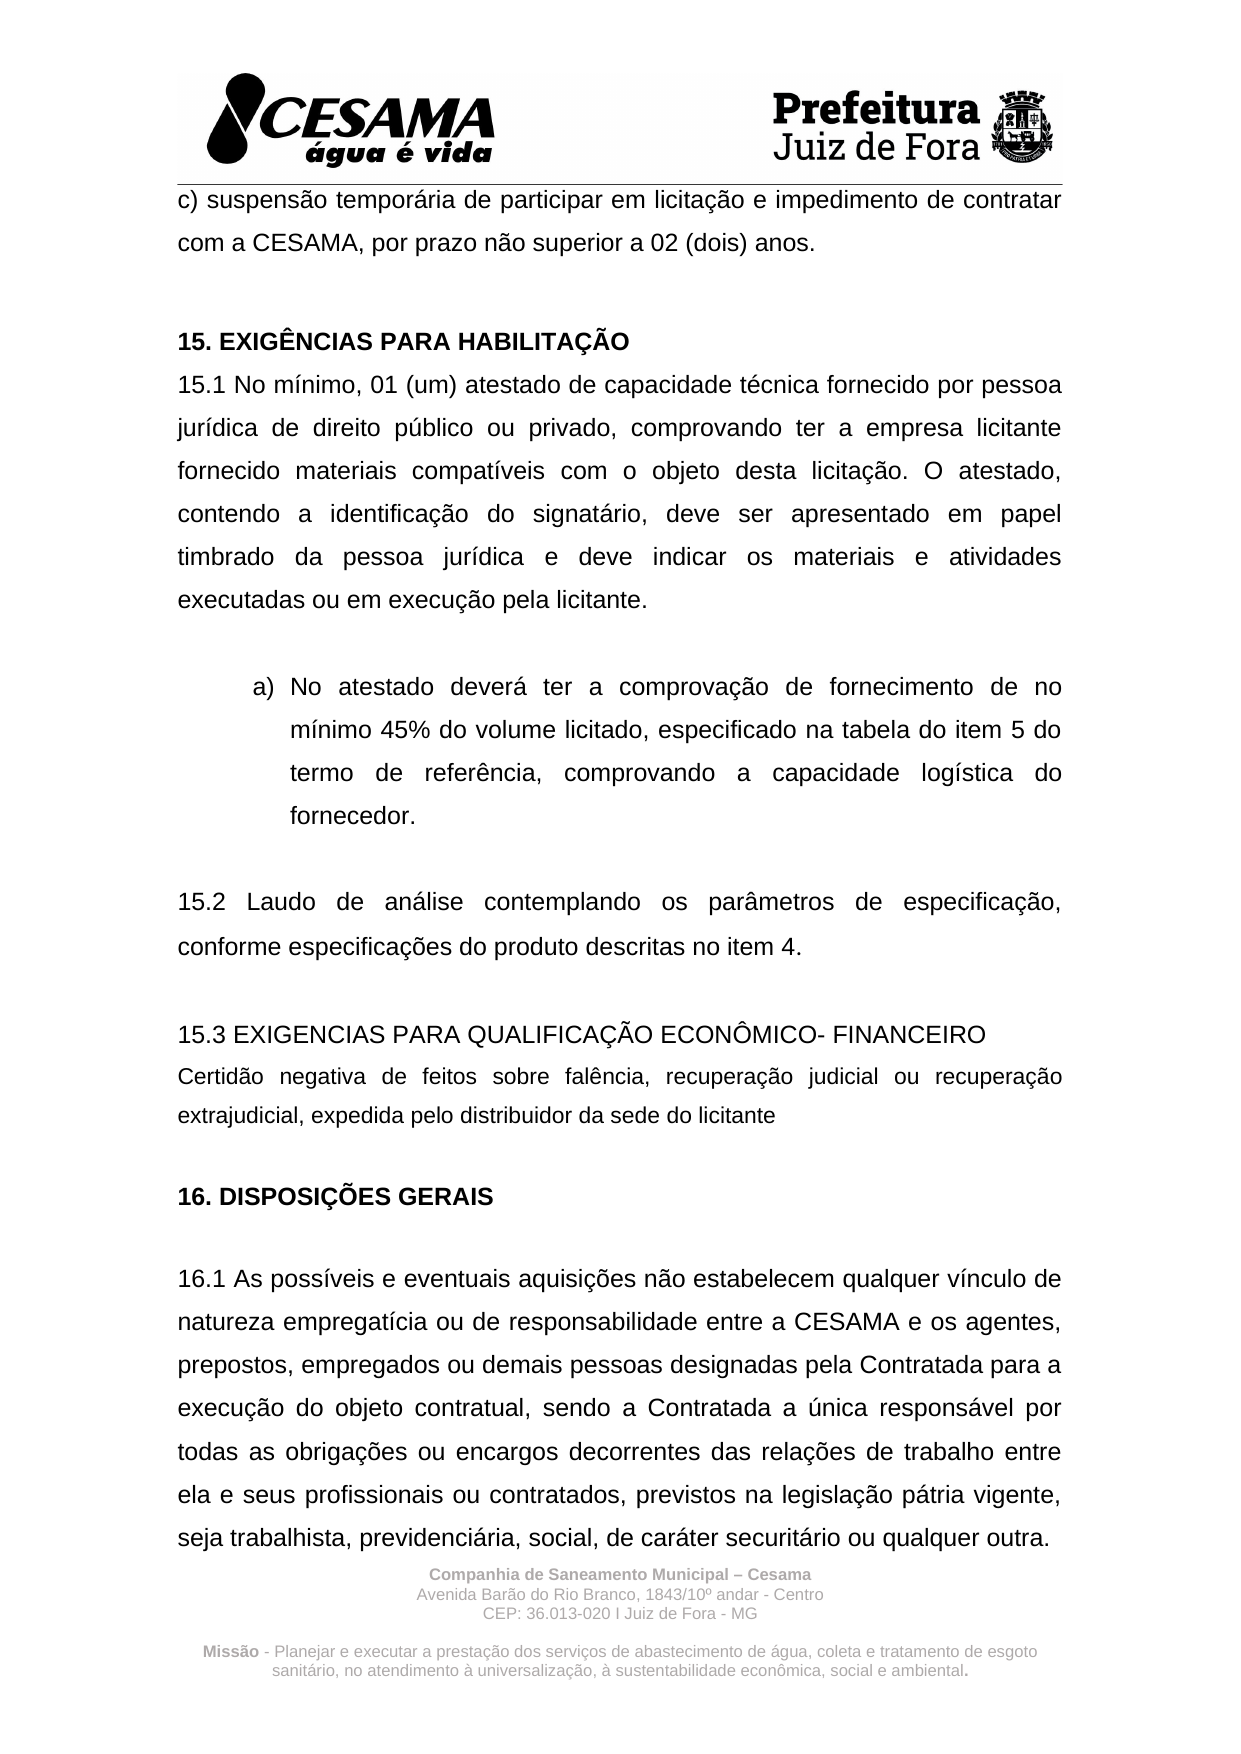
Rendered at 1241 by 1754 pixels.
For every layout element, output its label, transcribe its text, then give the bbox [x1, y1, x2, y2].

text 15.3 EXIGENCIAS PARA QUALIFICAÇÃO ECONÔMICO- FINANCEIRO [177, 1020, 1063, 1049]
text c) suspensão temporária de participar em licitação e impedimento de contratar com a CESAMA, por prazo não superior a 02 (dois) anos. [177, 185, 1063, 256]
text Certidão negativa de feitos sobre falência, recuperação judicial ou recuperação extrajudicial, expedida pelo distribuidor da sede do licitante [177, 1063, 1063, 1129]
picture [177, 73, 1063, 185]
text 16. DISPOSIÇÕES GERAIS [177, 1181, 1063, 1210]
text 15.2 Laudo de análise contemplando os parâmetros de especificação, conforme especificações do produto descritas no item 4. [177, 887, 1063, 962]
text 15.1 No mínimo, 01 (um) atestado de capacidade técnica fornecido por pessoa jurídica de direito público ou privado, comprovando ter a empresa licitante fornecido materiais compatíveis com o objeto desta licitação. O atestado, contendo a identificação do signatário, deve ser apresentado em papel timbrado da pessoa jurídica e deve indicar os materiais e atividades executadas ou em execução pela licitante. [177, 369, 1063, 614]
text 15. EXIGÊNCIAS PARA HABILITAÇÃO [177, 326, 1063, 355]
list No atestado deverá ter a comprovação de fornecimento de no mínimo 45% do volume licitado, especificado na tabela do item 5 do termo de referência, comprovando a capacidade logística do fornecedor. [252, 671, 1063, 829]
text 16.1 As possíveis e eventuais aquisições não estabelecem qualquer vínculo de natureza empregatícia ou de responsabilidade entre a CESAMA e os agentes, prepostos, empregados ou demais pessoas designadas pela Contratada para a execução do objeto contratual, sendo a Contratada a única responsável por todas as obrigações ou encargos decorrentes das relações de trabalho entre ela e seus profissionais ou contratados, previstos na legislação pátria vigente, seja trabalhista, previdenciária, social, de caráter securitário ou qualquer outra. [177, 1264, 1063, 1552]
